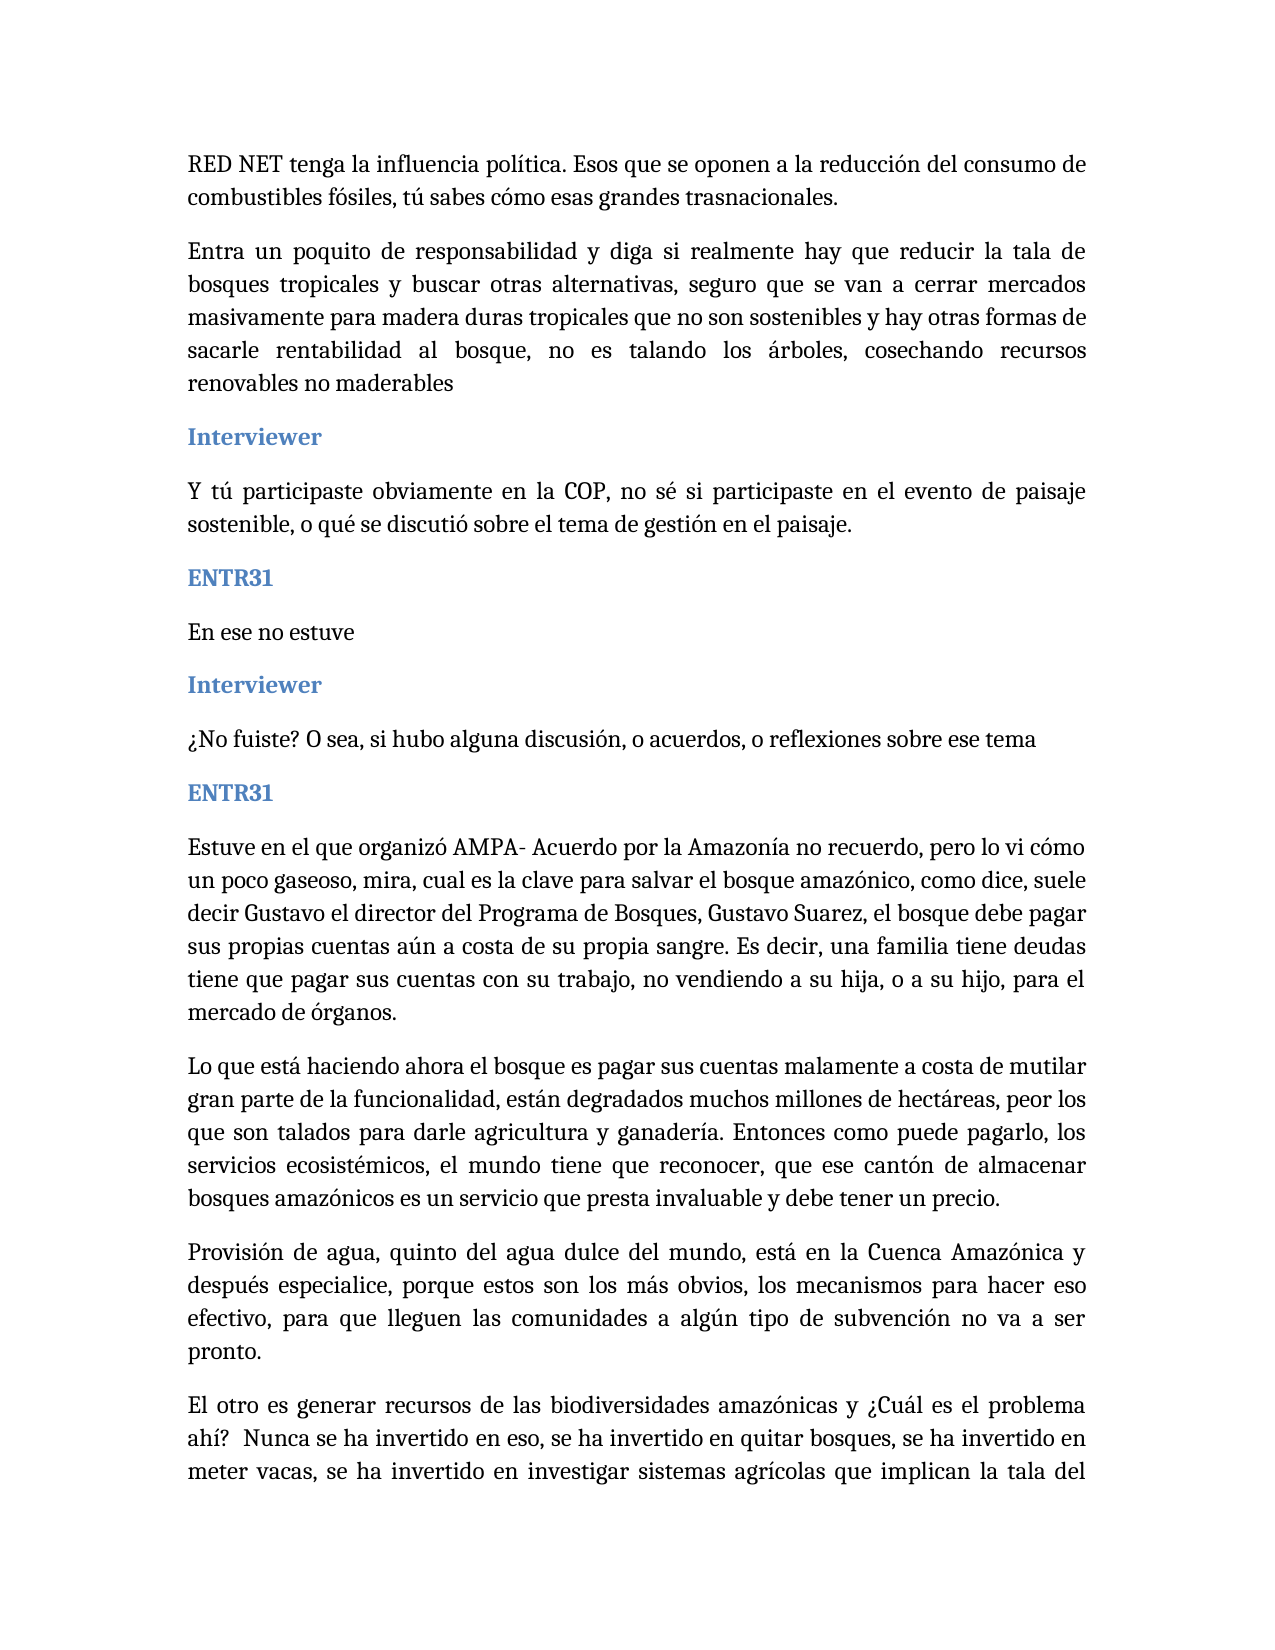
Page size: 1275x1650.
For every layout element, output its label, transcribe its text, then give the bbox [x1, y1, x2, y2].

text En ese no estuve [187, 617, 1087, 646]
text ENTR31 [187, 563, 1087, 592]
text Y tú participaste obviamente en la COP, no sé si participaste en el evento de paisaje sostenible, o qué se discutió sobre el tema de gestión en el paisaje. [187, 477, 1087, 538]
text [187, 150, 1087, 212]
text ENTR31 [187, 779, 1087, 808]
text Lo que está haciendo ahora el bosque es pagar sus cuentas malamente a costa de mutilar gran parte de la funcionalidad, están degradados muchos millones de hectáreas, peor los que son talados para darle agricultura y ganadería. Entonces como puede pagarlo, los servicios ecosistémicos, el mundo tiene que reconocer, que ese cantón de almacenar bosques amazónicos es un servicio que presta invaluable y debe tener un precio. [187, 1052, 1087, 1213]
text Entra un poquito de responsabilidad y diga si realmente hay que reducir la tala de bosques tropicales y buscar otras alternativas, seguro que se van a cerrar mercados masivamente para madera duras tropicales que no son sostenibles y hay otras formas de sacarle rentabilidad al bosque, no es talando los árboles, cosechando recursos renovables no maderables [187, 237, 1087, 398]
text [187, 1391, 1087, 1485]
text ¿No fuiste? O sea, si hubo alguna discusión, o acuerdos, o reflexiones sobre ese tema [187, 725, 1087, 754]
text Provisión de agua, quinto del agua dulce del mundo, está en la Cuenca Amazónica y después especialice, porque estos son los más obvios, los mecanismos para hacer eso efectivo, para que lleguen las comunidades a algún tipo de subvención no va a ser pronto. [187, 1238, 1087, 1366]
text Estuve en el que organizó AMPA- Acuerdo por la Amazonía no recuerdo, pero lo vi cómo un poco gaseoso, mira, cual es la clave para salvar el bosque amazónico, como dice, suele decir Gustavo el director del Programa de Bosques, Gustavo Suarez, el bosque debe pagar sus propias cuentas aún a costa de su propia sangre. Es decir, una familia tiene deudas tiene que pagar sus cuentas con su trabajo, no vendiendo a su hija, o a su hijo, para el mercado de órganos. [187, 833, 1087, 1027]
text Interviewer [187, 423, 1087, 452]
text Interviewer [187, 671, 1087, 700]
